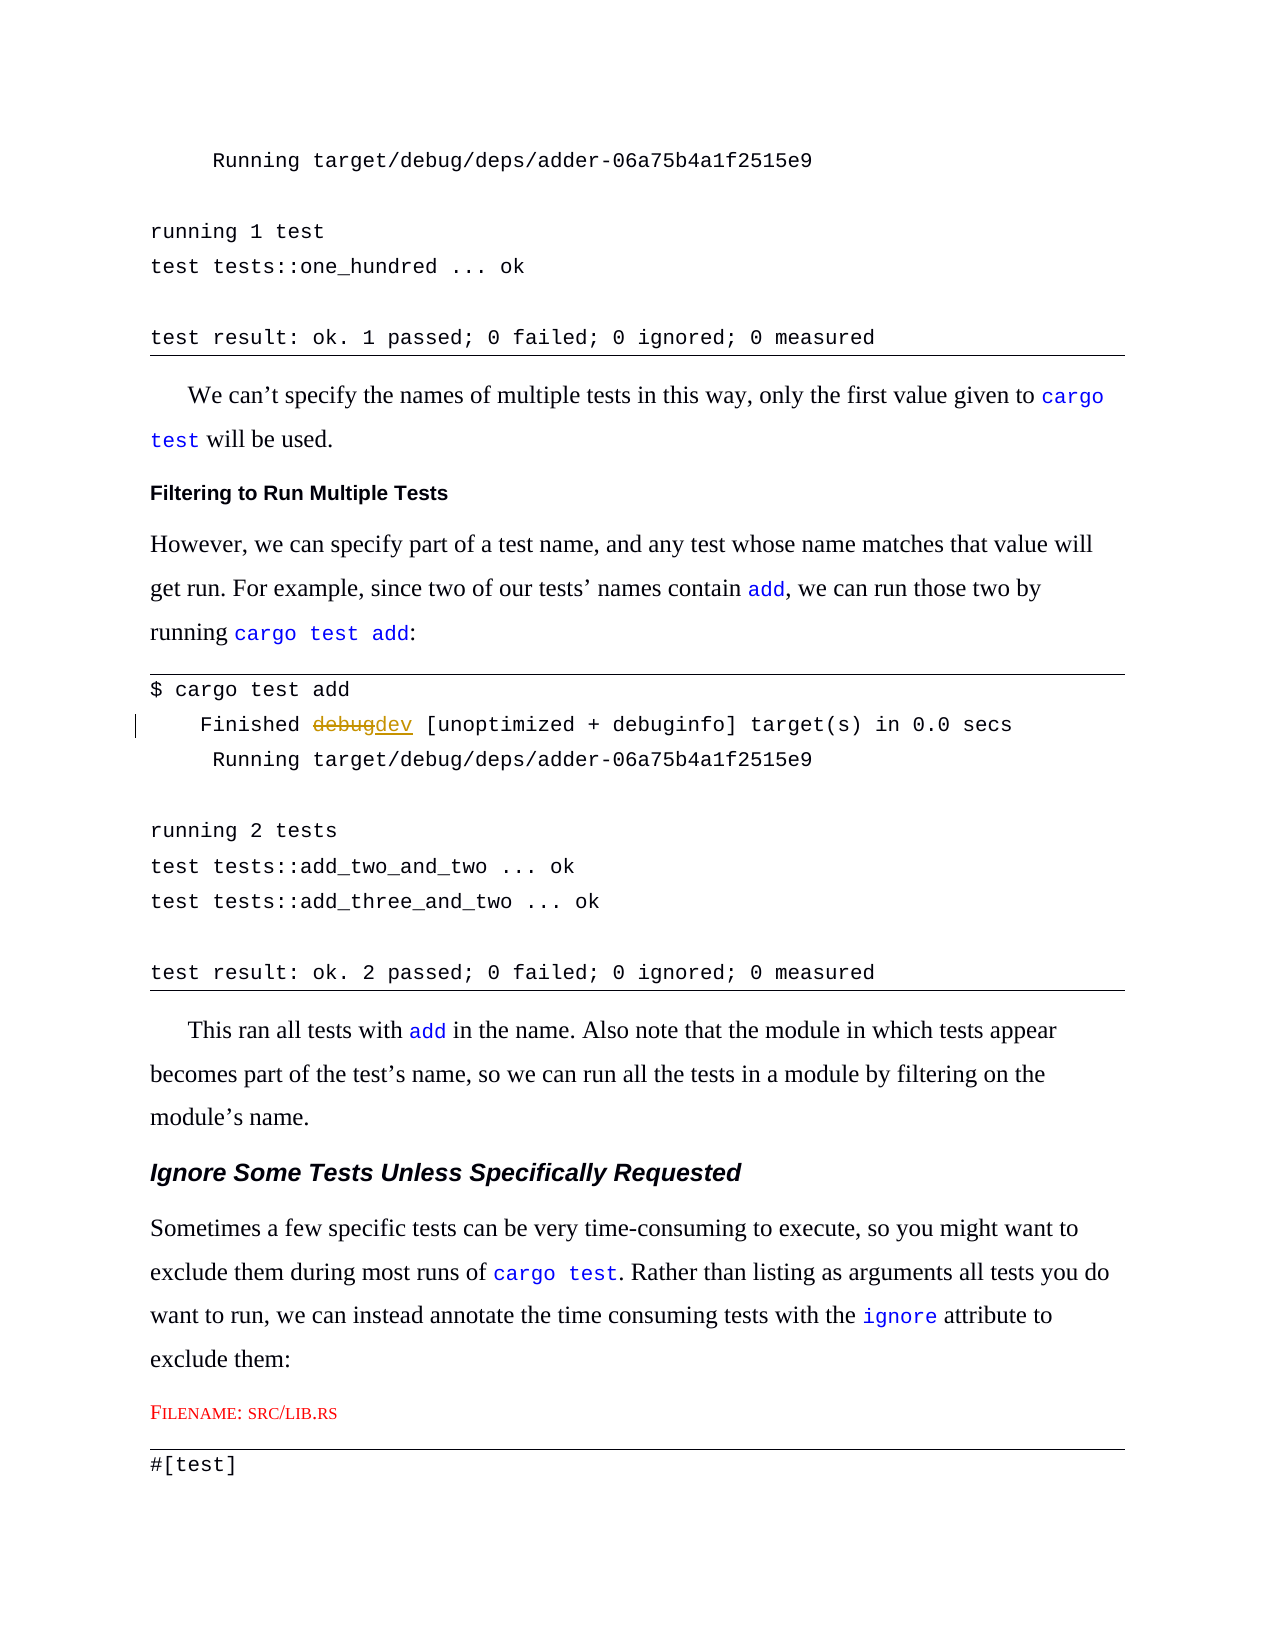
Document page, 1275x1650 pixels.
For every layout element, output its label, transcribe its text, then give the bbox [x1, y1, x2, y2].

text running 1 test [150, 221, 1125, 244]
text Sometimes a few specific tests can be very time-consuming to execute, so you might want to exclude them during most runs of cargo test. Rather than listing as arguments all tests you do want to run, we can instead annotate the time consuming tests with the ignore attribute to exclude them: [150, 1213, 1125, 1373]
text #[test] [150, 1450, 1125, 1477]
text test tests::add_two_and_two ... ok [150, 856, 1125, 879]
text running 2 tests [150, 820, 1125, 844]
text We can’t specify the names of multiple tests in this way, only the first value given to cargo test will be used. [150, 380, 1125, 454]
text test tests::one_hundred ... ok [150, 256, 1125, 280]
text Finished [unoptimized + debuginfo] target(s) in 0.0 secs [150, 714, 1125, 738]
text $ cargo test add [150, 675, 1125, 702]
text Ignore Some Tests Unless Specifically Requested [150, 1158, 1125, 1187]
text test result: ok. 2 passed; 0 failed; 0 ignored; 0 measured [150, 962, 1125, 990]
text Filename: src/lib.rs [150, 1400, 1125, 1424]
text test tests::add_three_and_two ... ok [150, 891, 1125, 915]
text Filtering to Run Multiple Tests [150, 481, 1125, 505]
text However, we can specify part of a test name, and any test whose name matches that value will get run. For example, since two of our tests’ names contain add, we can run those two by running cargo test add: [150, 529, 1125, 646]
text This ran all tests with add in the name. Also note that the module in which tests appear becomes part of the test’s name, so we can run all the tests in a module by filtering on the module’s name. [150, 1015, 1125, 1131]
text Running target/debug/deps/adder-06a75b4a1f2515e9 [150, 749, 1125, 773]
text test result: ok. 1 passed; 0 failed; 0 ignored; 0 measured [150, 327, 1125, 355]
text Running target/debug/deps/adder-06a75b4a1f2515e9 [150, 150, 1125, 174]
